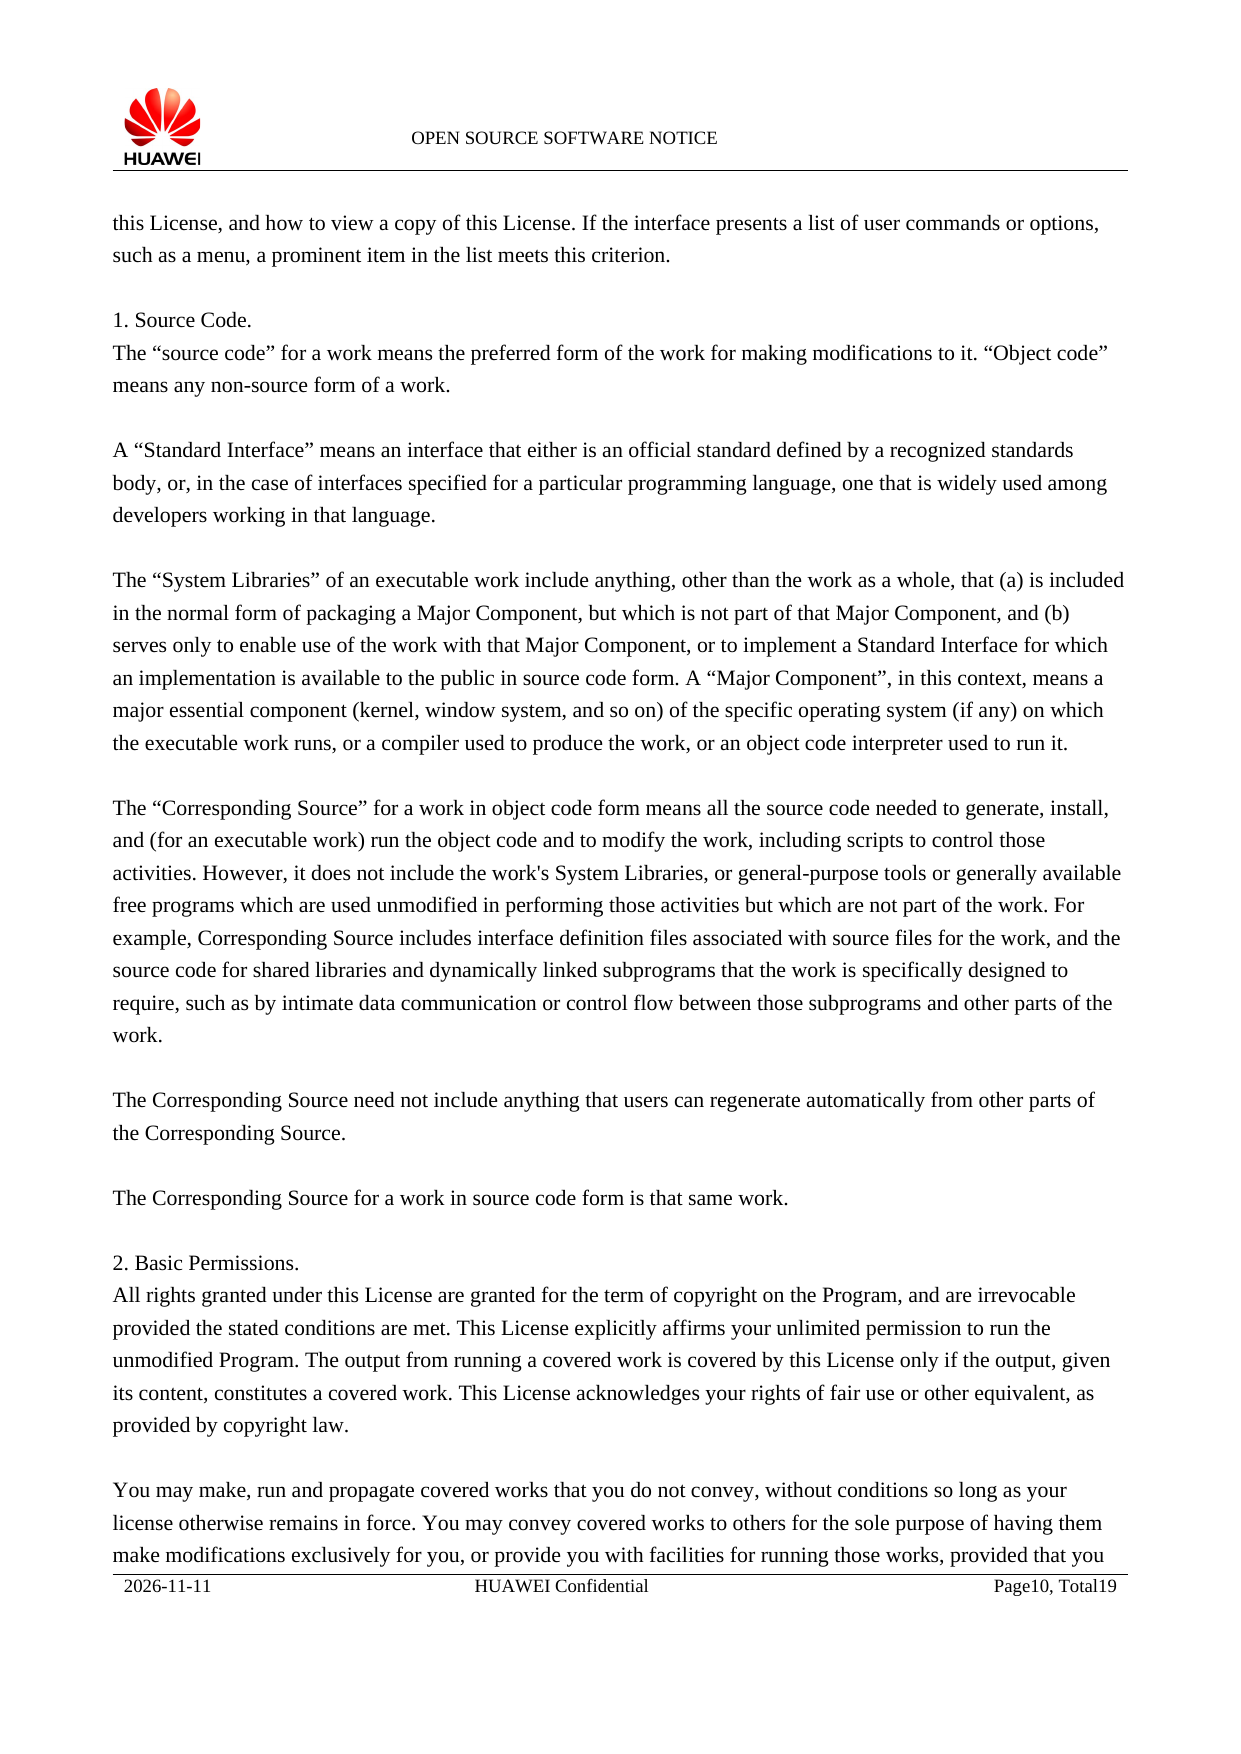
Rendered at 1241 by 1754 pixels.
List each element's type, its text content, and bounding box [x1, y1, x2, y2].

picture [124, 88, 201, 165]
